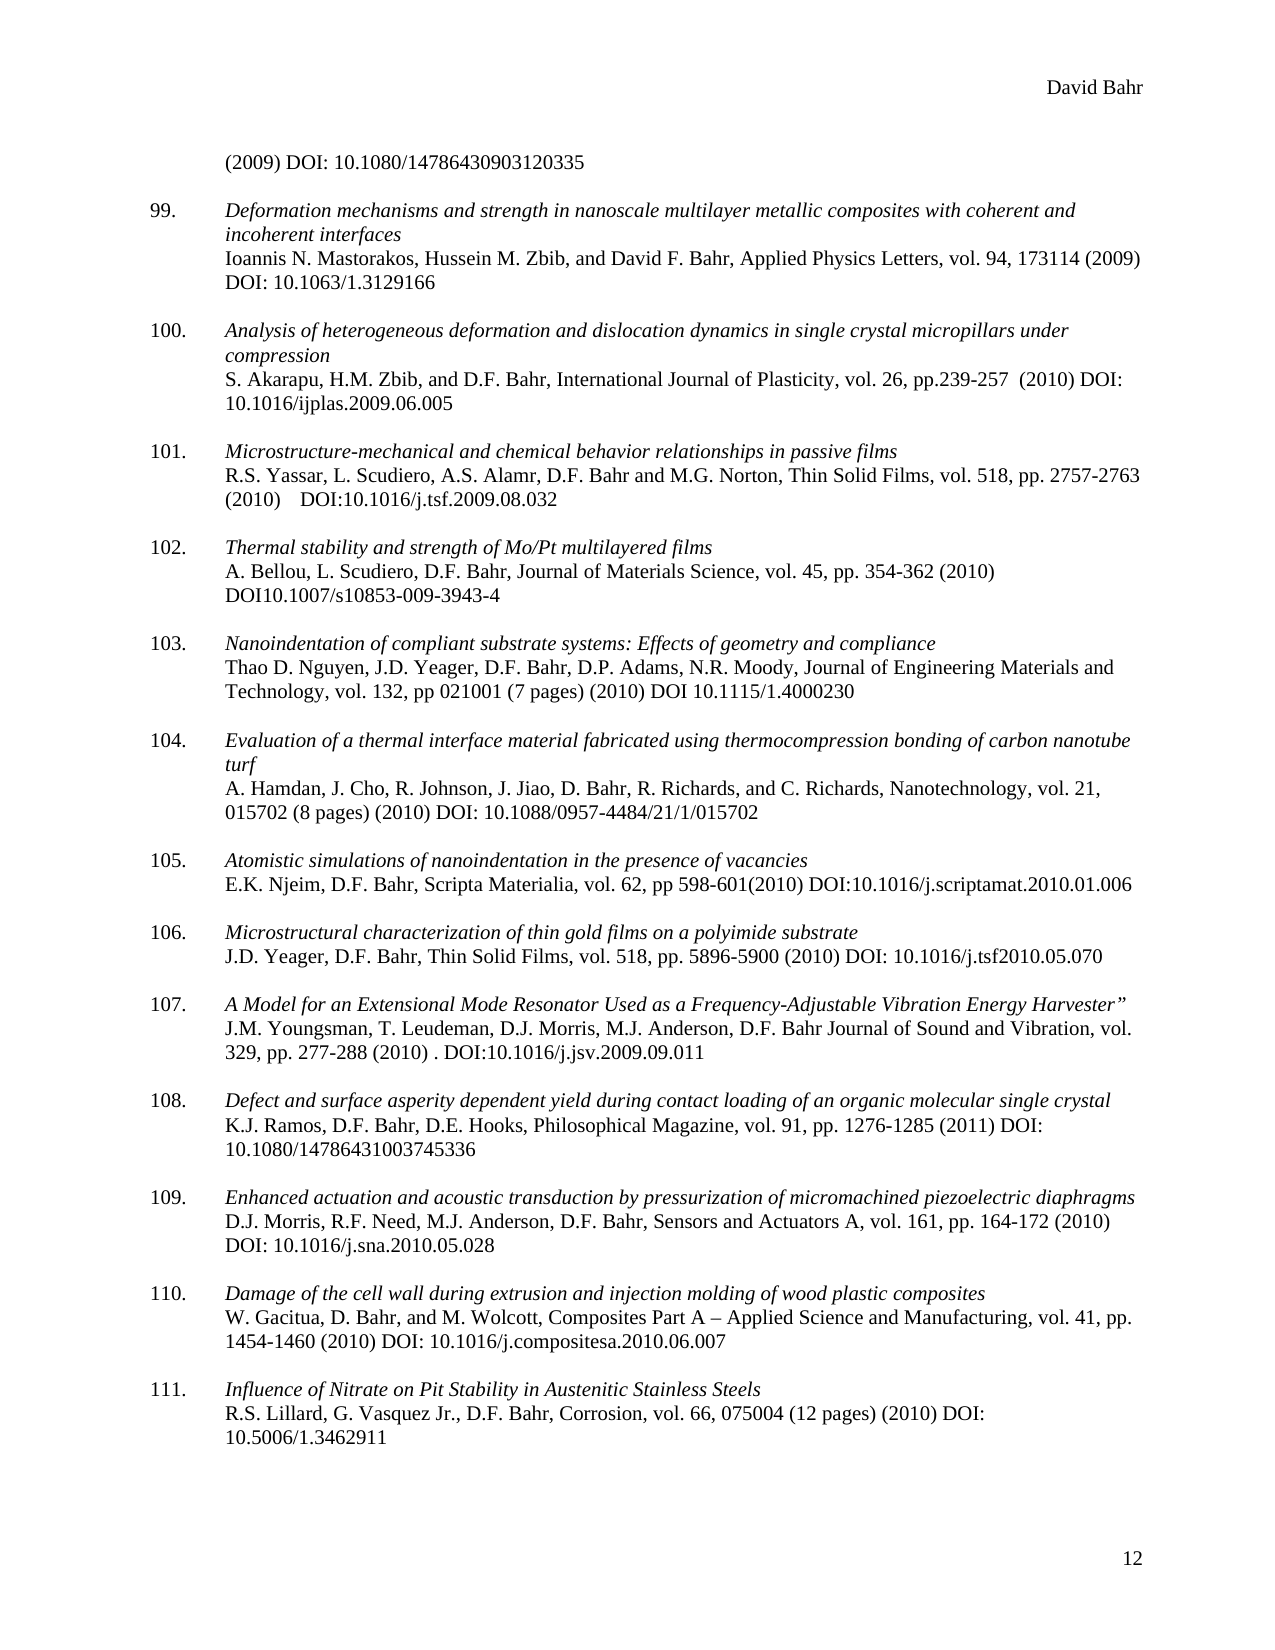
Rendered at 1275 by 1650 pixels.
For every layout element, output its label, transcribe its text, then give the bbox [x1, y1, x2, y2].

title Analysis of heterogeneous deformation and dislocation dynamics in single crystal micropillars under compression S. Akarapu, H.M. Zbib, and D.F. Bahr, International Journal of Plasticity, vol. 26, pp.239-257 (2010) DOI: 10.1016/ijplas.2009.06.005 [150, 318, 1143, 439]
title Deformation mechanisms and strength in nanoscale multilayer metallic composites with coherent and incoherent interfaces Ioannis N. Mastorakos, Hussein M. Zbib, and David F. Bahr, Applied Physics Letters, vol. 94, 173114 (2009) DOI: 10.1063/1.3129166 [150, 198, 1143, 294]
title Damage of the cell wall during extrusion and injection molding of wood plastic composites W. Gacitua, D. Bahr, and M. Wolcott, Composites Part A – Applied Science and Manufacturing, vol. 41, pp. 1454-1460 (2010) DOI: 10.1016/j.compositesa.2010.06.007 [150, 1281, 1143, 1377]
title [150, 150, 1143, 198]
title Nanoindentation of compliant substrate systems: Effects of geometry and compliance Thao D. Nguyen, J.D. Yeager, D.F. Bahr, D.P. Adams, N.R. Moody, Journal of Engineering Materials and Technology, vol. 132, pp 021001 (7 pages) (2010) DOI 10.1115/1.4000230 [150, 631, 1143, 727]
title Microstructural characterization of thin gold films on a polyimide substrate J.D. Yeager, D.F. Bahr, Thin Solid Films, vol. 518, pp. 5896-5900 (2010) DOI: 10.1016/j.tsf2010.05.070 [150, 920, 1143, 992]
title Defect and surface asperity dependent yield during contact loading of an organic molecular single crystal K.J. Ramos, D.F. Bahr, D.E. Hooks, Philosophical Magazine, vol. 91, pp. 1276-1285 (2011) DOI: 10.1080/14786431003745336 [150, 1088, 1143, 1185]
title Microstructure-mechanical and chemical behavior relationships in passive films R.S. Yassar, L. Scudiero, A.S. Alamr, D.F. Bahr and M.G. Norton, Thin Solid Films, vol. 518, pp. 2757-2763 (2010) DOI:10.1016/j.tsf.2009.08.032 [150, 439, 1143, 535]
title Enhanced actuation and acoustic transduction by pressurization of micromachined piezoelectric diaphragms D.J. Morris, R.F. Need, M.J. Anderson, D.F. Bahr, Sensors and Actuators A, vol. 161, pp. 164-172 (2010) DOI: 10.1016/j.sna.2010.05.028 [150, 1185, 1143, 1281]
title Thermal stability and strength of Mo/Pt multilayered films A. Bellou, L. Scudiero, D.F. Bahr, Journal of Materials Science, vol. 45, pp. 354-362 (2010) DOI10.1007/s10853-009-3943-4 [150, 535, 1143, 631]
title A Model for an Extensional Mode Resonator Used as a Frequency-Adjustable Vibration Energy Harvester” J.M. Youngsman, T. Leudeman, D.J. Morris, M.J. Anderson, D.F. Bahr Journal of Sound and Vibration, vol. 329, pp. 277-288 (2010) . DOI:10.1016/j.jsv.2009.09.011 [150, 992, 1143, 1088]
title Atomistic simulations of nanoindentation in the presence of vacancies E.K. Njeim, D.F. Bahr, Scripta Materialia, vol. 62, pp 598-601(2010) DOI:10.1016/j.scriptamat.2010.01.006 [150, 848, 1143, 920]
title Evaluation of a thermal interface material fabricated using thermocompression bonding of carbon nanotube turf A. Hamdan, J. Cho, R. Johnson, J. Jiao, D. Bahr, R. Richards, and C. Richards, Nanotechnology, vol. 21, 015702 (8 pages) (2010) DOI: 10.1088/0957-4484/21/1/015702 [150, 727, 1143, 848]
title Influence of Nitrate on Pit Stability in Austenitic Stainless Steels R.S. Lillard, G. Vasquez Jr., D.F. Bahr, Corrosion, vol. 66, 075004 (12 pages) (2010) DOI: 10.5006/1.3462911 [150, 1377, 1143, 1473]
